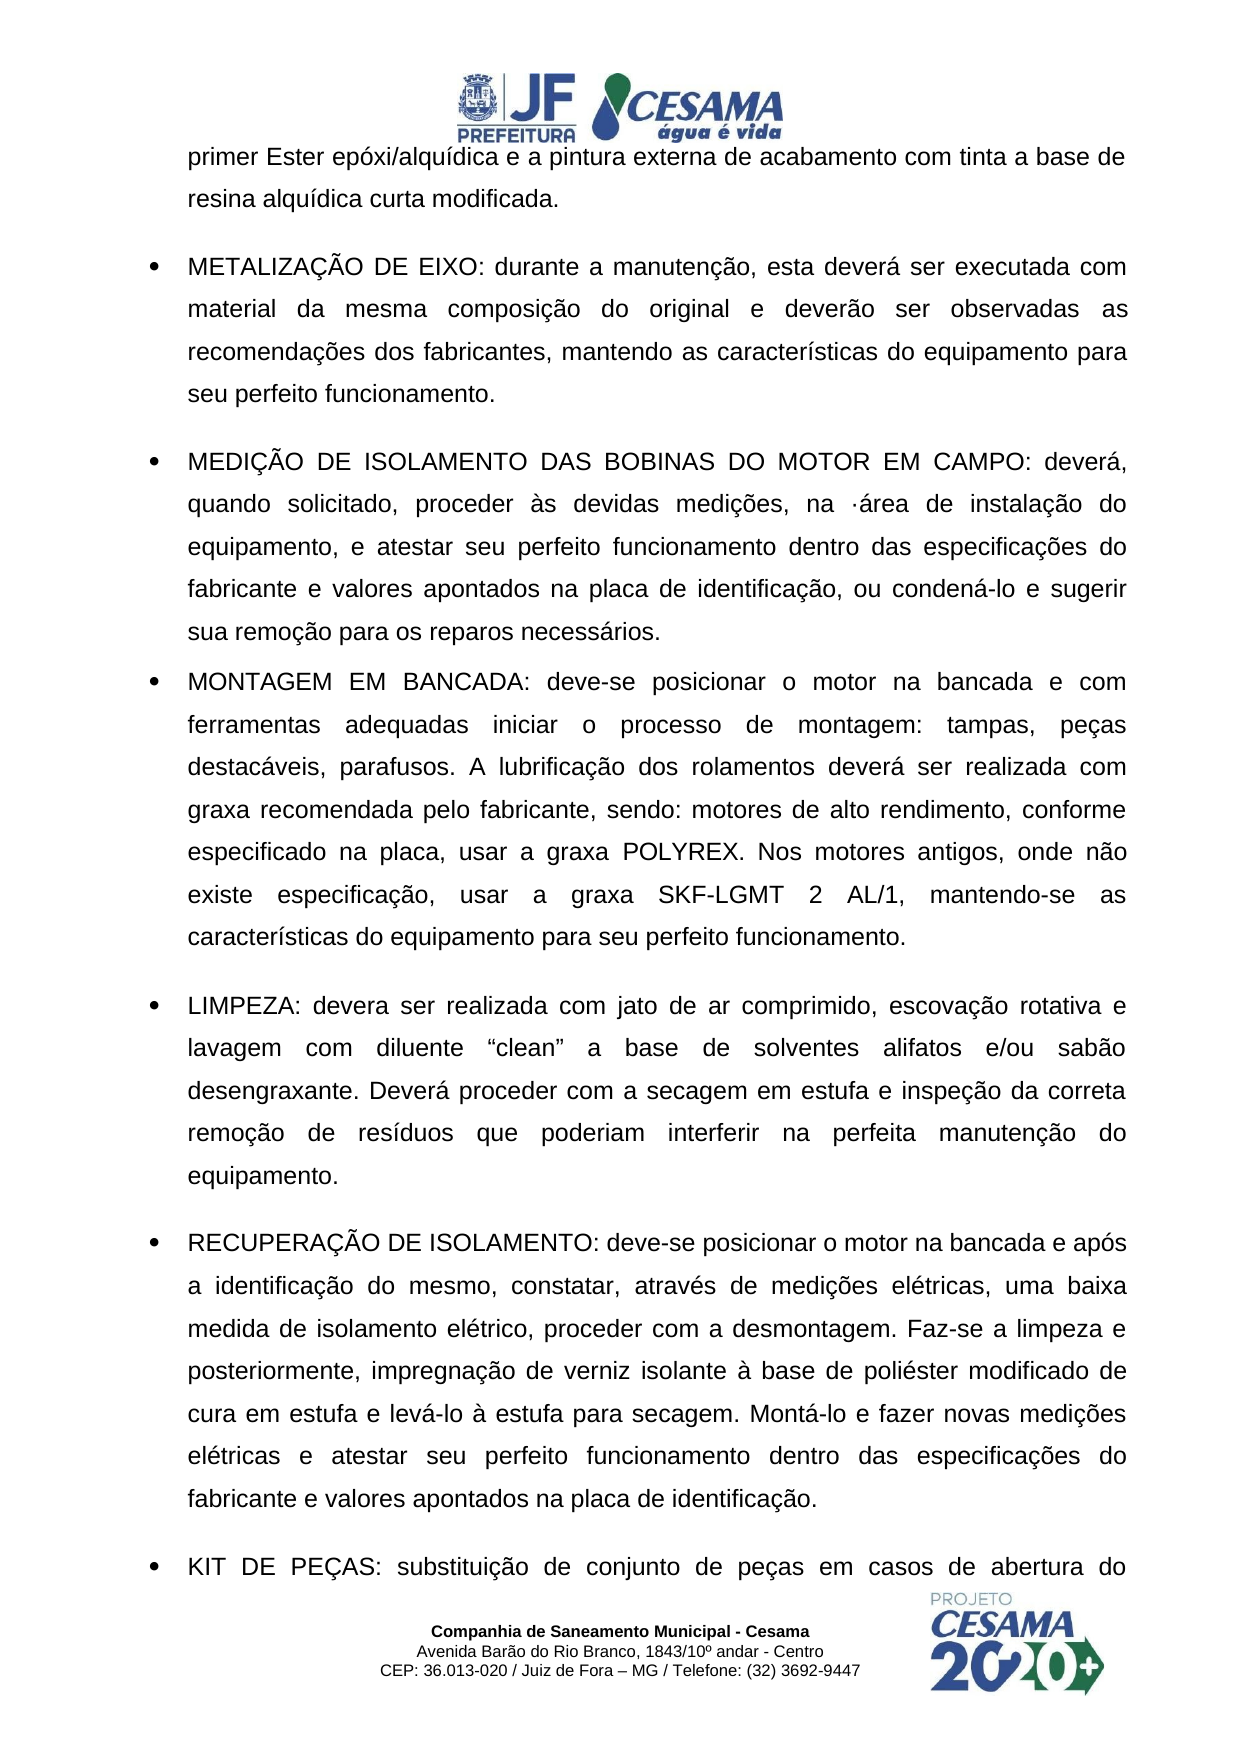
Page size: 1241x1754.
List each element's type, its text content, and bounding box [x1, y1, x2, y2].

picture [930, 1592, 1105, 1696]
list LIMPEZA: devera ser realizada com jato de ar comprimido, escovação rotativa e lavagem com diluente “clean” a base de solventes alifatos e/ou sabão desengraxante. Deverá proceder com a secagem em estufa e inspeção da correta remoção de resíduos que poderiam interferir na perfeita manutenção do equipamento. [150, 991, 1128, 1189]
picture [457, 73, 783, 142]
list MONTAGEM EM BANCADA: deve-se posicionar o motor na bancada e com ferramentas adequadas iniciar o processo de montagem: tampas, peças destacáveis, parafusos. A lubrificação dos rolamentos deverá ser realizada com graxa recomendada pelo fabricante, sendo: motores de alto rendimento, conforme especificado na placa, usar a graxa POLYREX. Nos motores antigos, onde não existe especificação, usar a graxa SKF-LGMT 2 AL/1, mantendo-se as características do equipamento para seu perfeito funcionamento. [150, 667, 1128, 951]
list METALIZAÇÃO DE EIXO: durante a manutenção, esta deverá ser executada com material da mesma composição do original e deverão ser observadas as recomendações dos fabricantes, mantendo as características do equipamento para seu perfeito funcionamento. [150, 252, 1128, 408]
list MEDIÇÃO DE ISOLAMENTO DAS BOBINAS DO MOTOR EM CAMPO: deverá, quando solicitado, proceder às devidas medições, na ·área de instalação do equipamento, e atestar seu perfeito funcionamento dentro das especificações do fabricante e valores apontados na placa de identificação, ou condená-lo e sugerir sua remoção para os reparos necessários. [150, 447, 1128, 646]
list RECUPERAÇÃO DE ISOLAMENTO: deve-se posicionar o motor na bancada e após a identificação do mesmo, constatar, através de medições elétricas, uma baixa medida de isolamento elétrico, proceder com a desmontagem. Faz-se a limpeza e posteriormente, impregnação de verniz isolante à base de poliéster modificado de cura em estufa e levá-lo à estufa para secagem. Montá-lo e fazer novas medições elétricas e atestar seu perfeito funcionamento dentro das especificações do fabricante e valores apontados na placa de identificação. [150, 1228, 1128, 1512]
